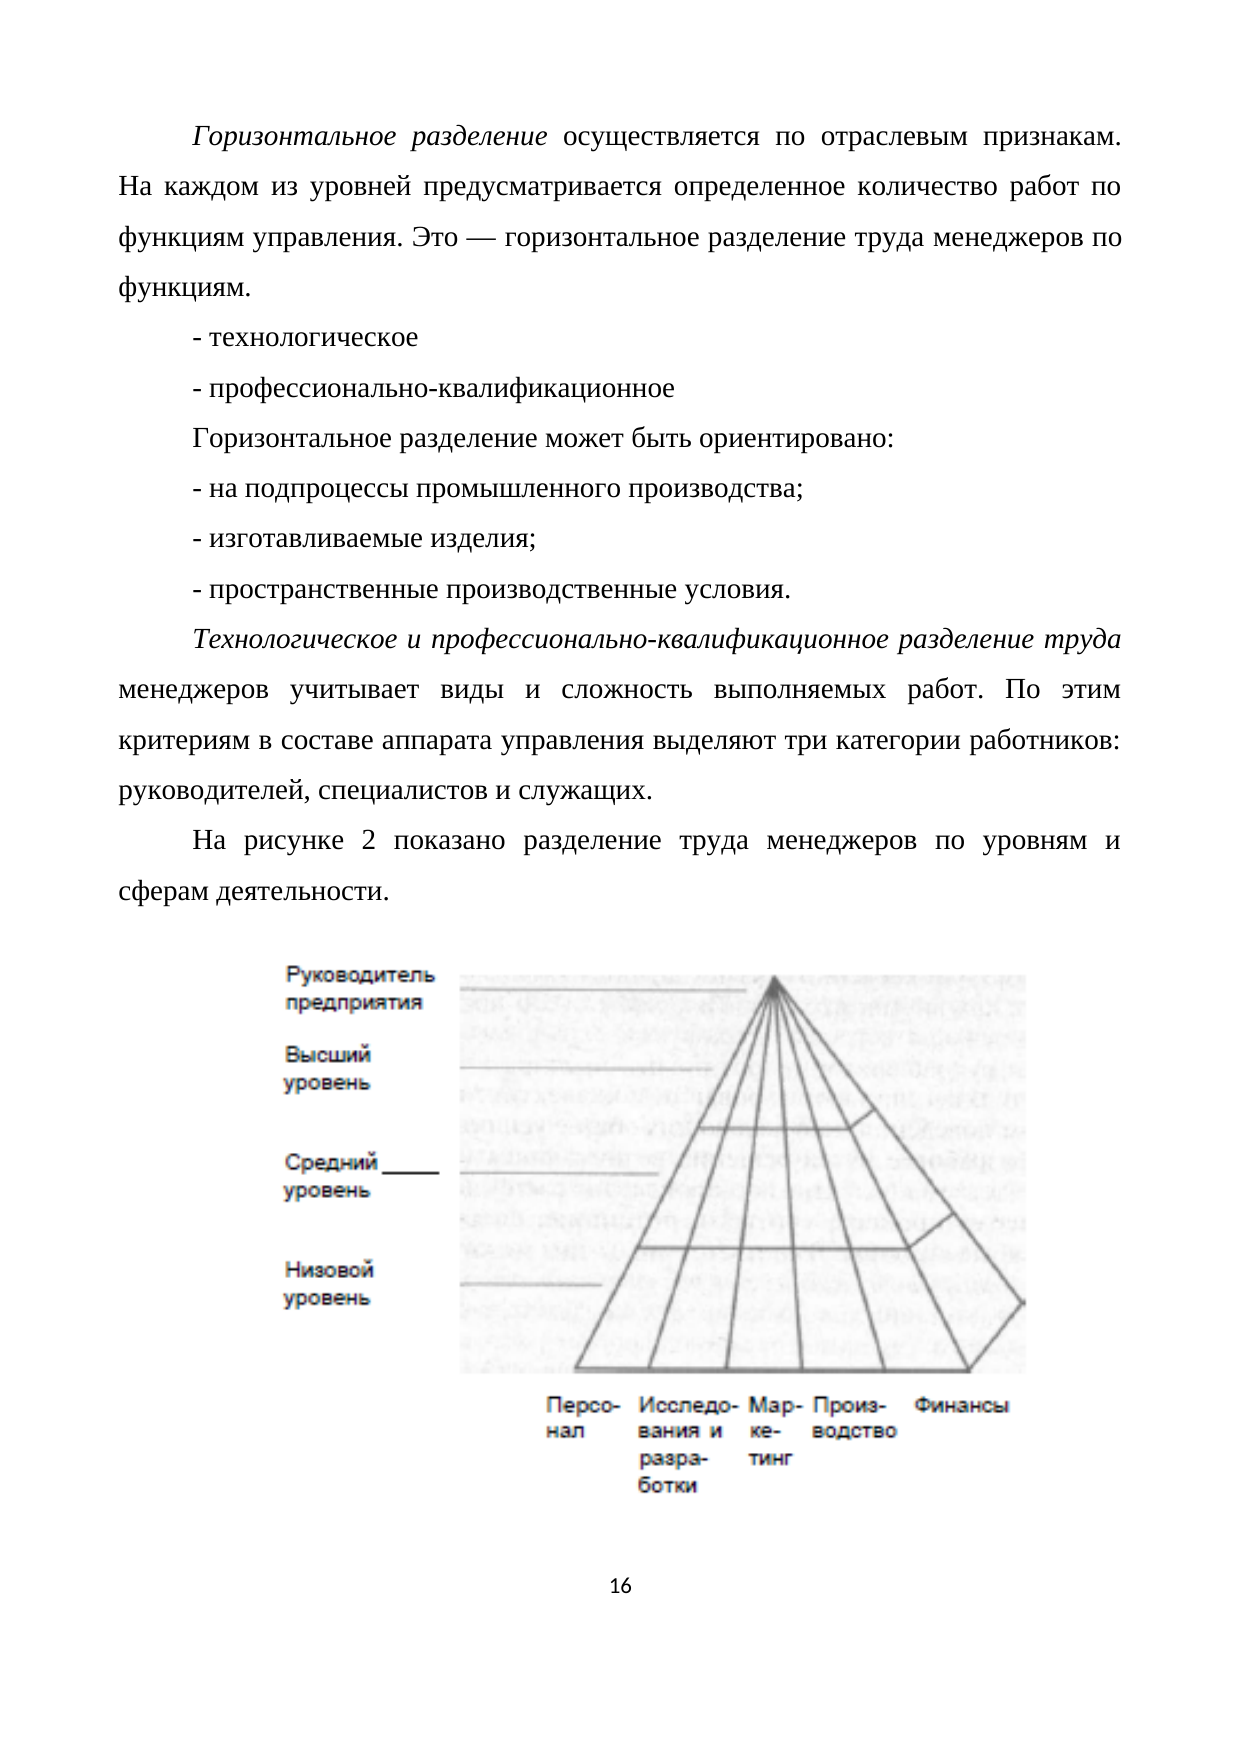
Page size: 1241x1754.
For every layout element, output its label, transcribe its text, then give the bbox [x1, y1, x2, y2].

text - на подпроцессы промышленного производства; [118, 470, 1122, 504]
text Горизонтальное разделение может быть ориентировано: [118, 420, 1122, 453]
text - профессионально-квалификационное [118, 370, 1122, 403]
text - изготавливаемые изделия; [118, 521, 1122, 554]
text Технологическое и профессионально-квалификационное разделение труда менеджеров учитывает виды и сложность выполняемых работ. По этим критериям в составе аппарата управления выделяют три категории работников: руководителей, специалистов и служащих. [118, 621, 1122, 806]
text - технологическое [118, 319, 1122, 353]
text На рисунке 2 показано разделение труда менеджеров по уровням и сферам деятельности. [118, 822, 1122, 906]
text Горизонтальное разделение осуществляется по отраслевым признакам. На каждом из уровней предусматривается определенное количество работ по функциям управления. Это — горизонтальное разделение труда менеджеров по функциям. [118, 118, 1122, 303]
text - пространственные производственные условия. [118, 571, 1122, 604]
